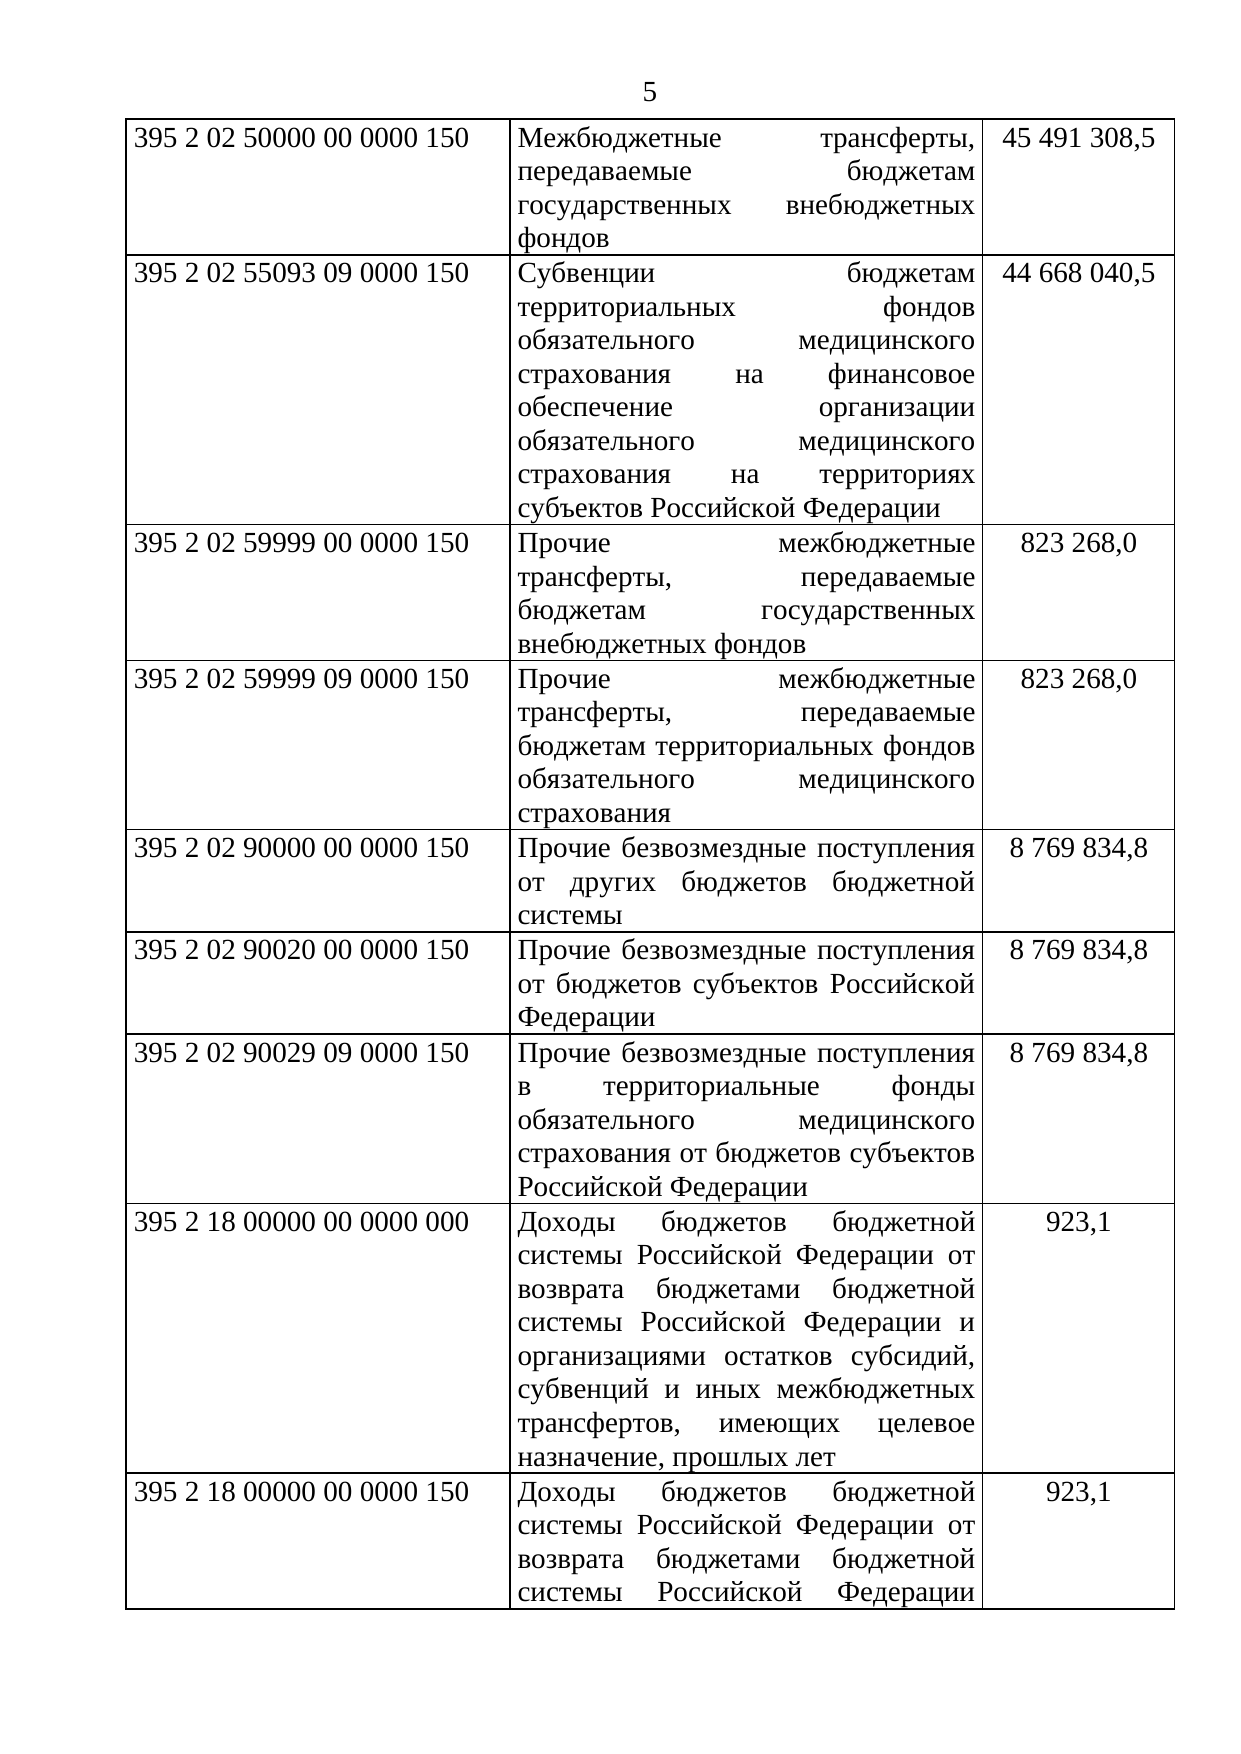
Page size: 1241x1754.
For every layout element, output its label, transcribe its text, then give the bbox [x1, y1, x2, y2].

table_cell 395 2 02 59999 00 0000 150 [127, 525, 509, 659]
table_cell Прочие межбюджетные трансферты, передаваемые бюджетам государственных внебюджетных фондов [511, 525, 982, 659]
table_cell Прочие безвозмездные поступления от других бюджетов бюджетной системы [511, 830, 982, 931]
table_cell 395 2 02 90020 00 0000 150 [127, 933, 509, 1033]
table_cell 395 2 02 90000 00 0000 150 [127, 830, 509, 931]
table_cell 923,1 [983, 1204, 1174, 1472]
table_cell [127, 1474, 509, 1608]
table_cell 823 268,0 [983, 525, 1174, 659]
table_cell 923,1 [983, 1474, 1174, 1608]
table_cell 395 2 18 00000 00 0000 000 [127, 1204, 509, 1472]
table_cell 44 668 040,5 [983, 256, 1174, 524]
table_cell Прочие безвозмездные поступления от бюджетов субъектов Российской Федерации [511, 933, 982, 1033]
table_cell 395 2 02 90029 09 0000 150 [127, 1035, 509, 1202]
table_cell Прочие безвозмездные поступления в территориальные фонды обязательного медицинского страхования от бюджетов субъектов Российской Федерации [511, 1035, 982, 1202]
table_cell Субвенции бюджетам территориальных фондов обязательного медицинского страхования на финансовое обеспечение организации обязательного медицинского страхования на территориях субъектов Российской Федерации [511, 256, 982, 524]
table_cell Межбюджетные трансферты, передаваемые бюджетам государственных внебюджетных фондов [511, 120, 982, 254]
table_cell 45 491 308,5 [983, 120, 1174, 254]
table_cell Прочие межбюджетные трансферты, передаваемые бюджетам территориальных фондов обязательного медицинского страхования [511, 661, 982, 829]
table_cell 395 2 02 59999 09 0000 150 [127, 661, 509, 829]
table_cell 8 769 834,8 [983, 1035, 1174, 1202]
table_cell 395 2 02 55093 09 0000 150 [127, 256, 509, 524]
table_cell 8 769 834,8 [983, 830, 1174, 931]
table_cell Доходы бюджетов бюджетной системы Российской Федерации от возврата бюджетами бюджетной системы Российской Федерации и организациями остатков субсидий, субвенций и иных межбюджетных трансфертов, имеющих целевое назначение, прошлых лет [511, 1204, 982, 1472]
table_cell 823 268,0 [983, 661, 1174, 829]
table_cell 8 769 834,8 [983, 933, 1174, 1033]
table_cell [511, 1474, 982, 1608]
table_cell 395 2 02 50000 00 0000 150 [127, 120, 509, 254]
